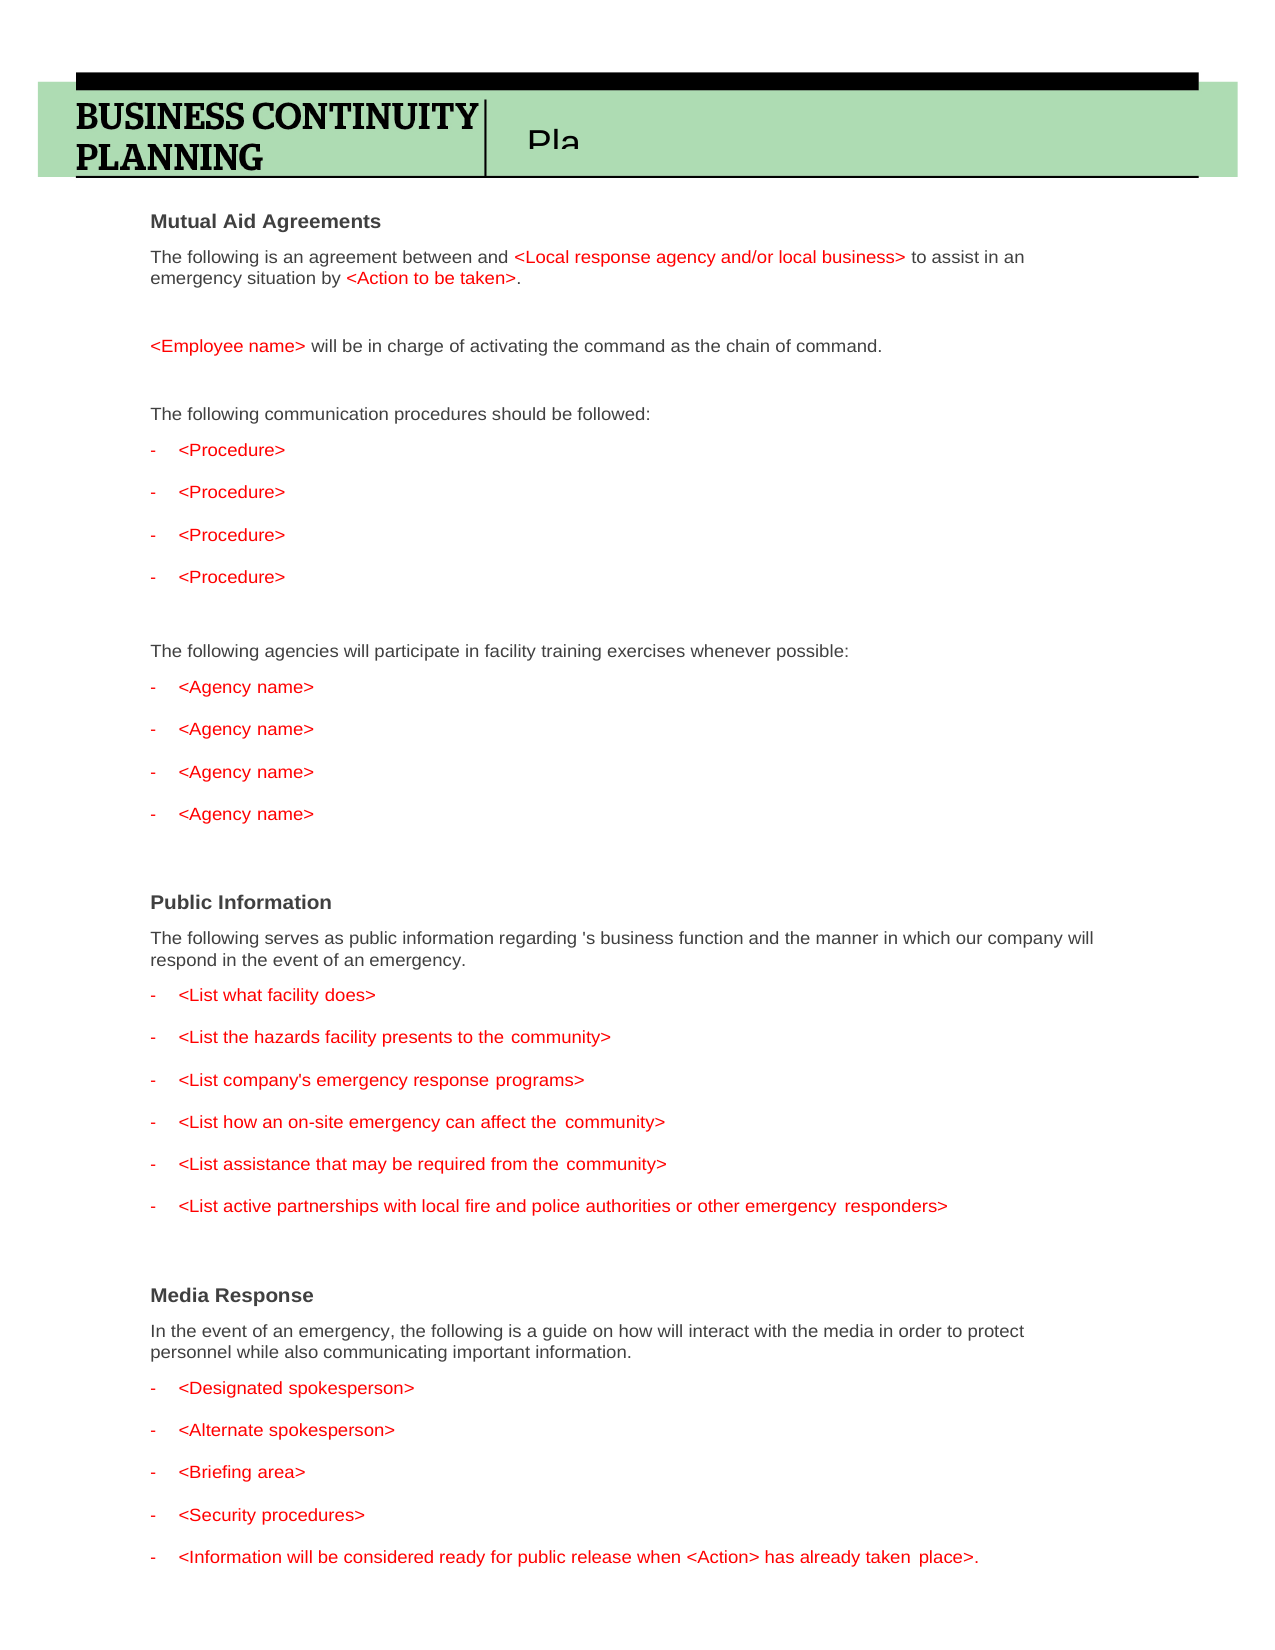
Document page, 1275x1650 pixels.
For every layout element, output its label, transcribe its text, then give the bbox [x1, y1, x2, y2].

text The following agencies will participate in facility training exercises whenever possible: [150, 641, 1250, 661]
subtitle Media Response [150, 1284, 1250, 1307]
list <Designated spokesperson> [150, 1376, 1250, 1400]
list <Procedure> [150, 522, 1250, 546]
list <Alternate spokesperson> [150, 1418, 1250, 1442]
list <Procedure> [150, 480, 1250, 504]
subtitle Public Information [150, 891, 1250, 914]
text The following communication procedures should be followed: [150, 403, 1250, 424]
list <Security procedures> [150, 1502, 1250, 1526]
text The following is an agreement between and <Local response agency and/or local business> to assist in an emergency situation by <Action to be taken>. [150, 246, 1114, 288]
list <List company's emergency response programs> [150, 1067, 1250, 1091]
list <List how an on-site emergency can affect the community> [150, 1109, 1250, 1133]
picture [37, 69, 1238, 181]
list <List what facility does> [150, 983, 1250, 1007]
text The following serves as public information regarding 's business function and the manner in which our company will respond in the event of an emergency. [150, 928, 1114, 970]
list <List assistance that may be required from the community> [150, 1152, 1250, 1176]
list <Agency name> [150, 759, 1250, 783]
subtitle Mutual Aid Agreements [150, 209, 1250, 232]
list <Agency name> [150, 801, 1250, 825]
text <Employee name> will be in charge of activating the command as the chain of command. [150, 335, 1250, 356]
list <Information will be considered ready for public release when <Action> has already taken place>. [150, 1544, 1250, 1569]
list <Agency name> [150, 716, 1250, 741]
text In the event of an emergency, the following is a guide on how will interact with the media in order to protect personnel while also communicating important information. [150, 1321, 1106, 1363]
list <List the hazards facility presents to the community> [150, 1025, 1250, 1049]
list <Procedure> [150, 437, 1250, 461]
list <Procedure> [150, 564, 1250, 588]
list <List active partnerships with local fire and police authorities or other emergency responders> [150, 1194, 1250, 1218]
list <Agency name> [150, 674, 1250, 698]
list <Briefing area> [150, 1460, 1250, 1484]
